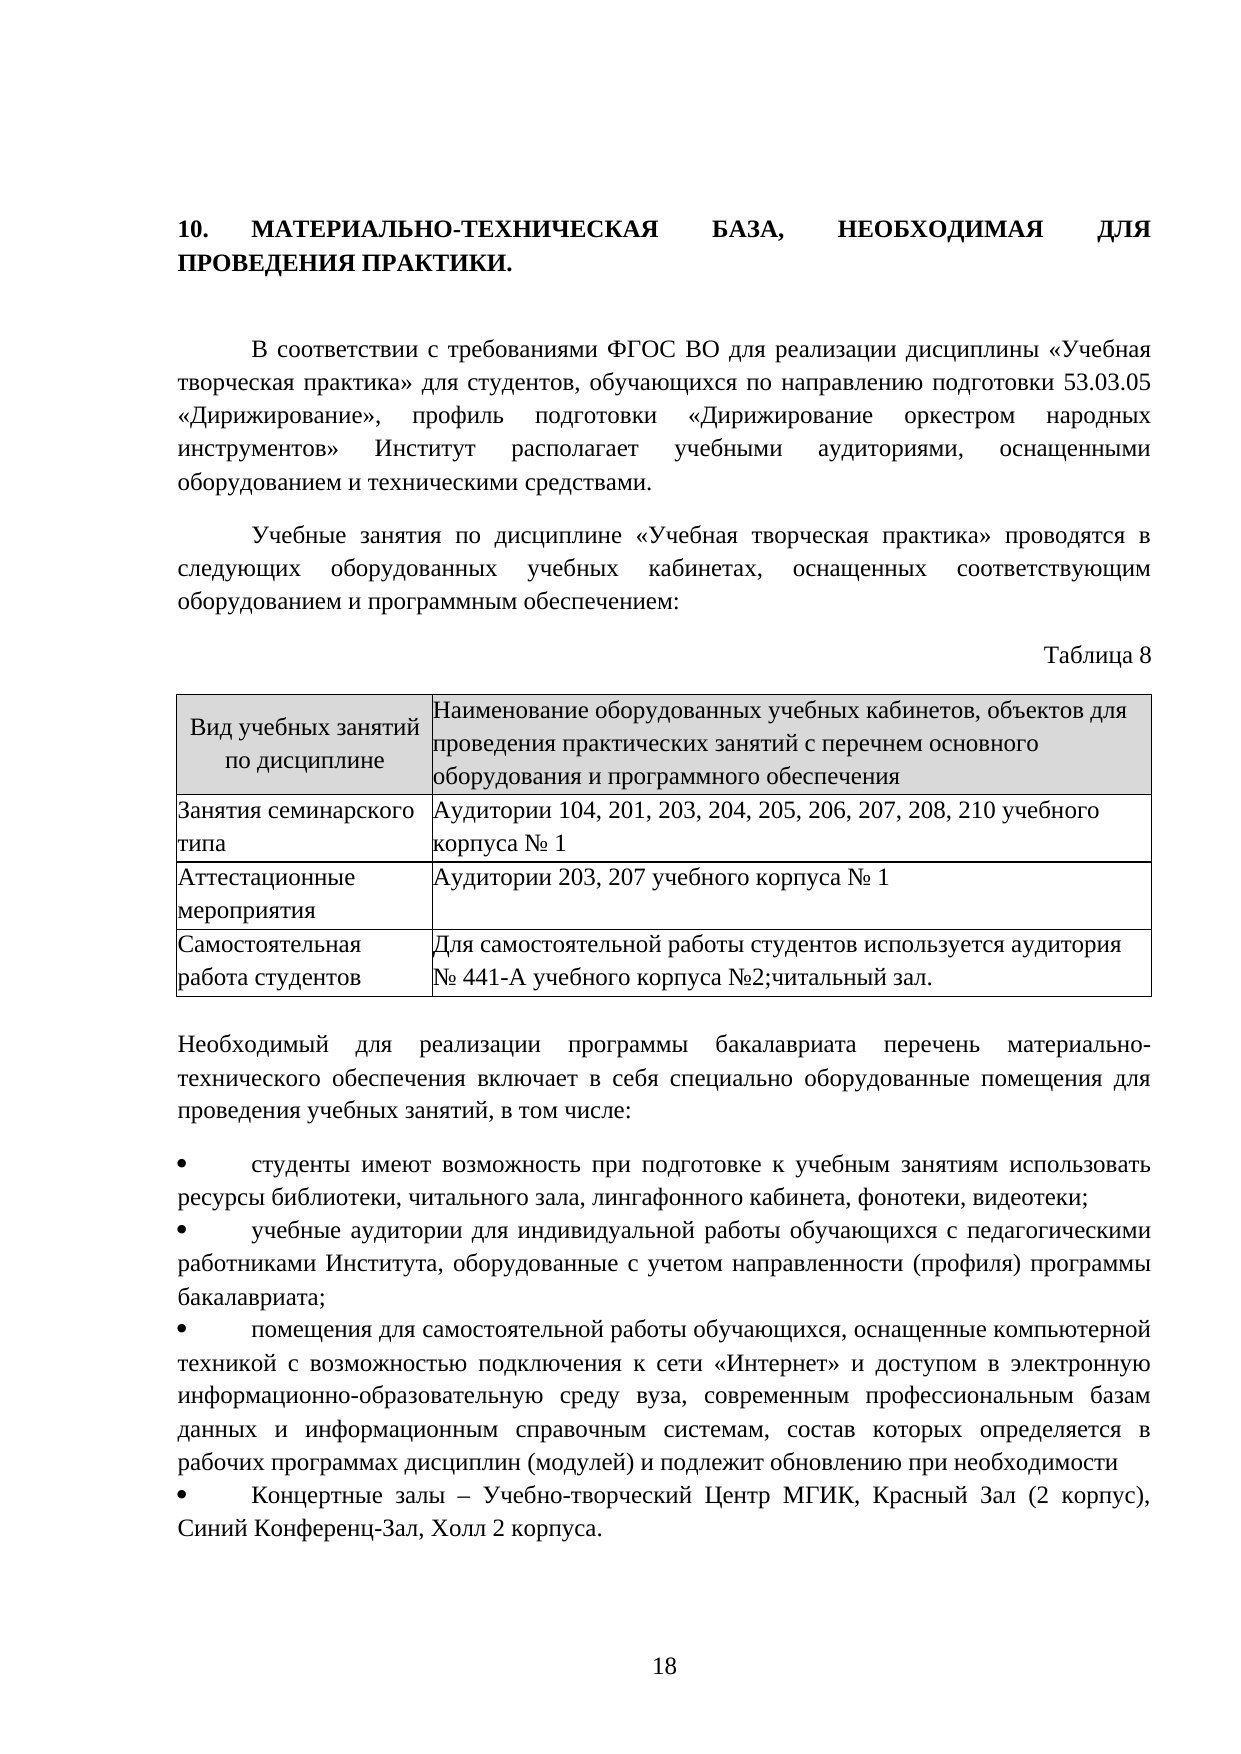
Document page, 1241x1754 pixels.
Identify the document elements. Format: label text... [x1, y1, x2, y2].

table_cell Аудитории 104, 201, 203, 204, 205, 206, 207, 208, 210 учебного корпуса № 1 [433, 795, 1151, 861]
table_cell Для самостоятельной работы студентов используется аудитория № 441-А учебного корпуса №2;читальный зал. [433, 930, 1151, 996]
subtitle МАТЕРИАЛЬНО-ТЕХНИЧЕСКАЯ БАЗА, НЕОБХОДИМАЯ ДЛЯ ПРОВЕДЕНИЯ ПРАКТИКИ. [177, 214, 1152, 276]
table_header Вид учебных занятий по дисциплине [177, 695, 432, 794]
text Необходимый для реализации программы бакалавриата перечень материально-технического обеспечения включает в себя специально оборудованные помещения для проведения учебных занятий, в том числе: [177, 1029, 1152, 1124]
table_cell Самостоятельная работа студентов [177, 930, 432, 996]
table_header Наименование оборудованных учебных кабинетов, объектов для проведения практических занятий с перечнем основного оборудования и программного обеспечения [433, 695, 1151, 794]
list Концертные залы – Учебно-творческий Центр МГИК, Красный Зал (2 корпус), Синий Конференц-Зал, Холл 2 корпуса. [177, 1480, 1152, 1541]
text Учебные занятия по дисциплине «Учебная творческая практика» проводятся в следующих оборудованных учебных кабинетах, оснащенных соответствующим оборудованием и программным обеспечением: [177, 520, 1152, 615]
text В соответствии с требованиями ФГОС ВО для реализации дисциплины «Учебная творческая практика» для студентов, обучающихся по направлению подготовки 53.03.05 «Дирижирование», профиль подготовки «Дирижирование оркестром народных инструментов» Институт располагает учебными аудиториями, оснащенными оборудованием и техническими средствами. [177, 334, 1152, 495]
table_cell Аудитории 203, 207 учебного корпуса № 1 [433, 863, 1151, 928]
list учебные аудитории для индивидуальной работы обучающихся с педагогическими работниками Института, оборудованные с учетом направленности (профиля) программы бакалавриата; [177, 1216, 1152, 1310]
list студенты имеют возможность при подготовке к учебным занятиям использовать ресурсы библиотеки, читального зала, лингафонного кабинета, фонотеки, видеотеки; [177, 1149, 1152, 1211]
text Таблица 8 [177, 640, 1152, 669]
list помещения для самостоятельной работы обучающихся, оснащенные компьютерной техникой с возможностью подключения к сети «Интернет» и доступом в электронную информационно-образовательную среду вуза, современным профессиональным базам данных и информационным справочным системам, состав которых определяется в рабочих программах дисциплин (модулей) и подлежит обновлению при необходимости [177, 1314, 1152, 1475]
table_cell Занятия семинарского типа [177, 795, 432, 861]
table_cell Аттестационные мероприятия [177, 863, 432, 928]
